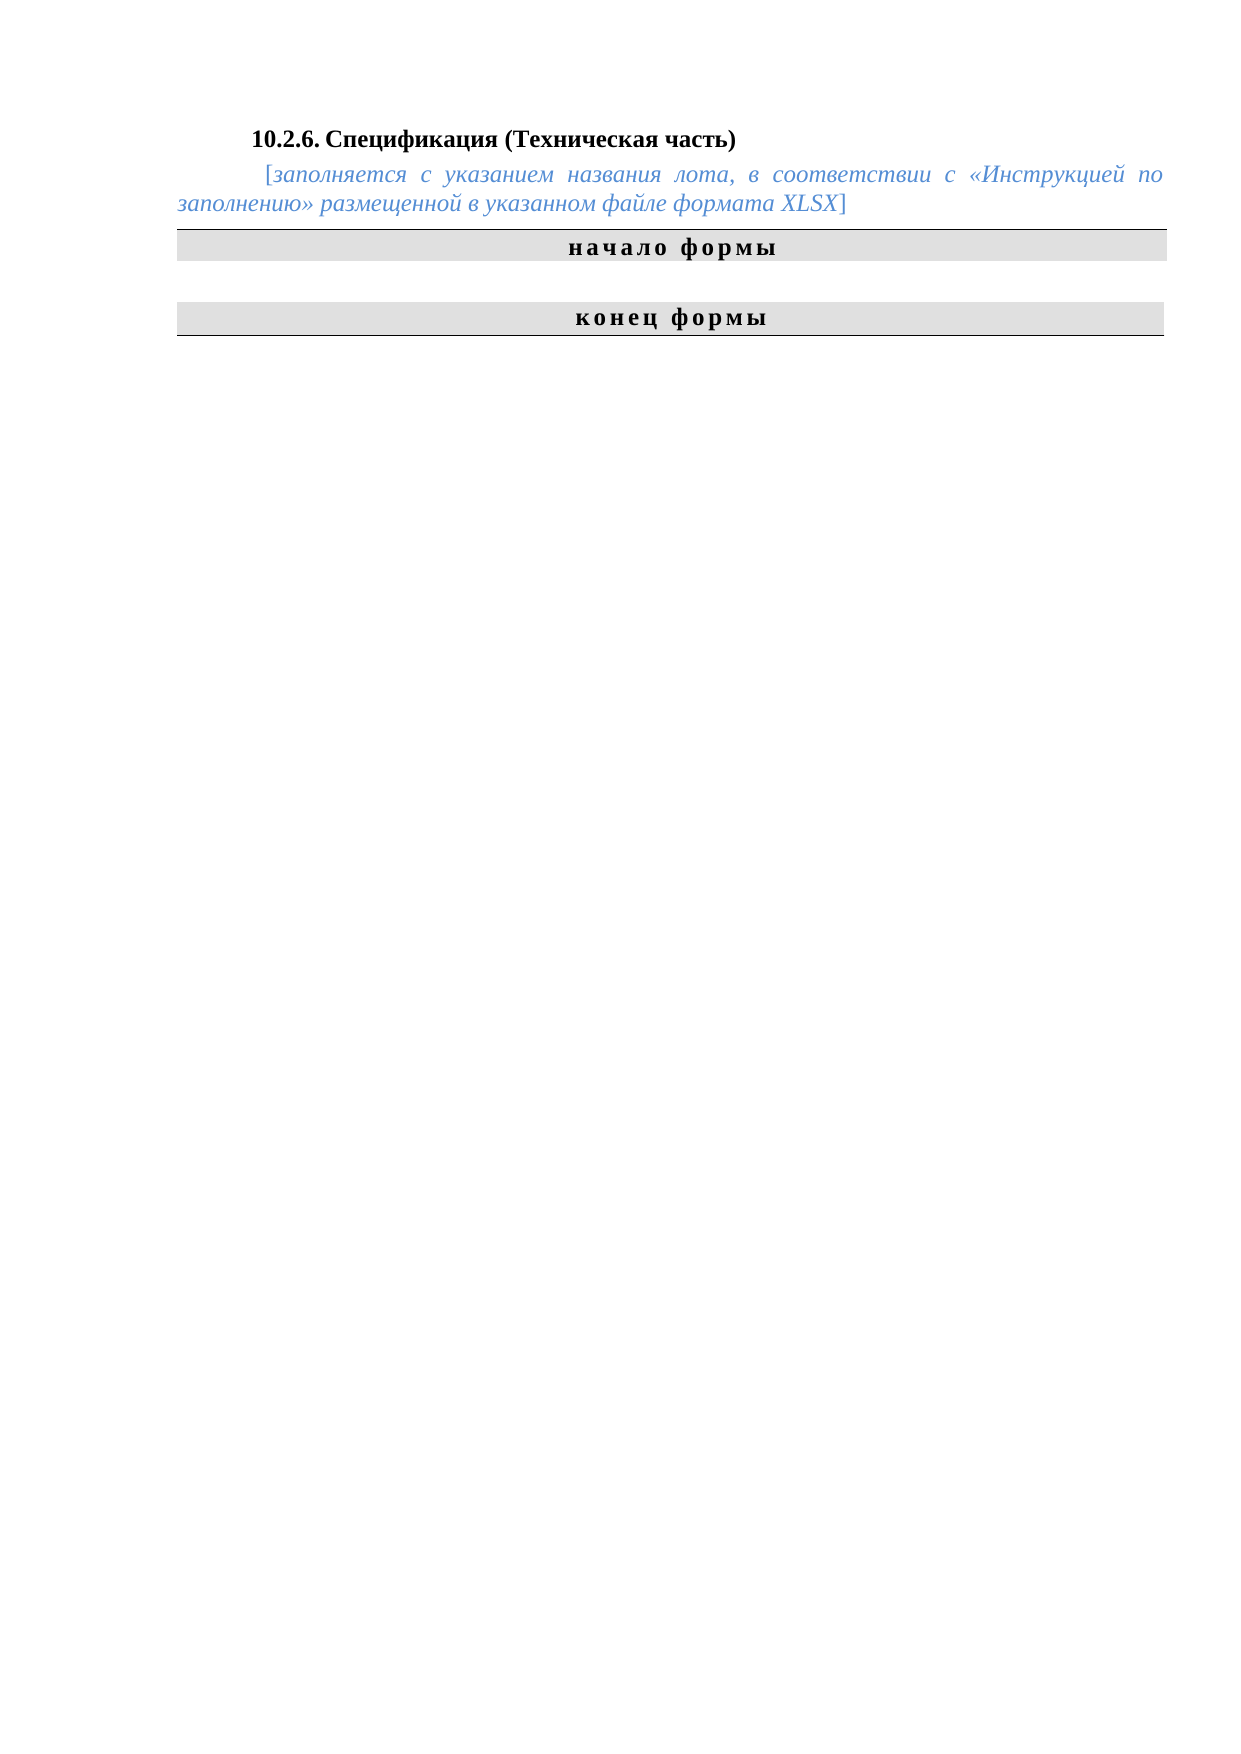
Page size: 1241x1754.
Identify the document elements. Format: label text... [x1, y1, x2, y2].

text конец формы [177, 302, 1164, 335]
text начало формы [177, 230, 1167, 261]
list [заполняется с указанием названия лота, в соответствии с «Инструкцией по заполнению» размещенной в указанном файле формата XLSX] [177, 159, 1167, 217]
list Спецификация (Техническая часть) [177, 124, 1167, 153]
